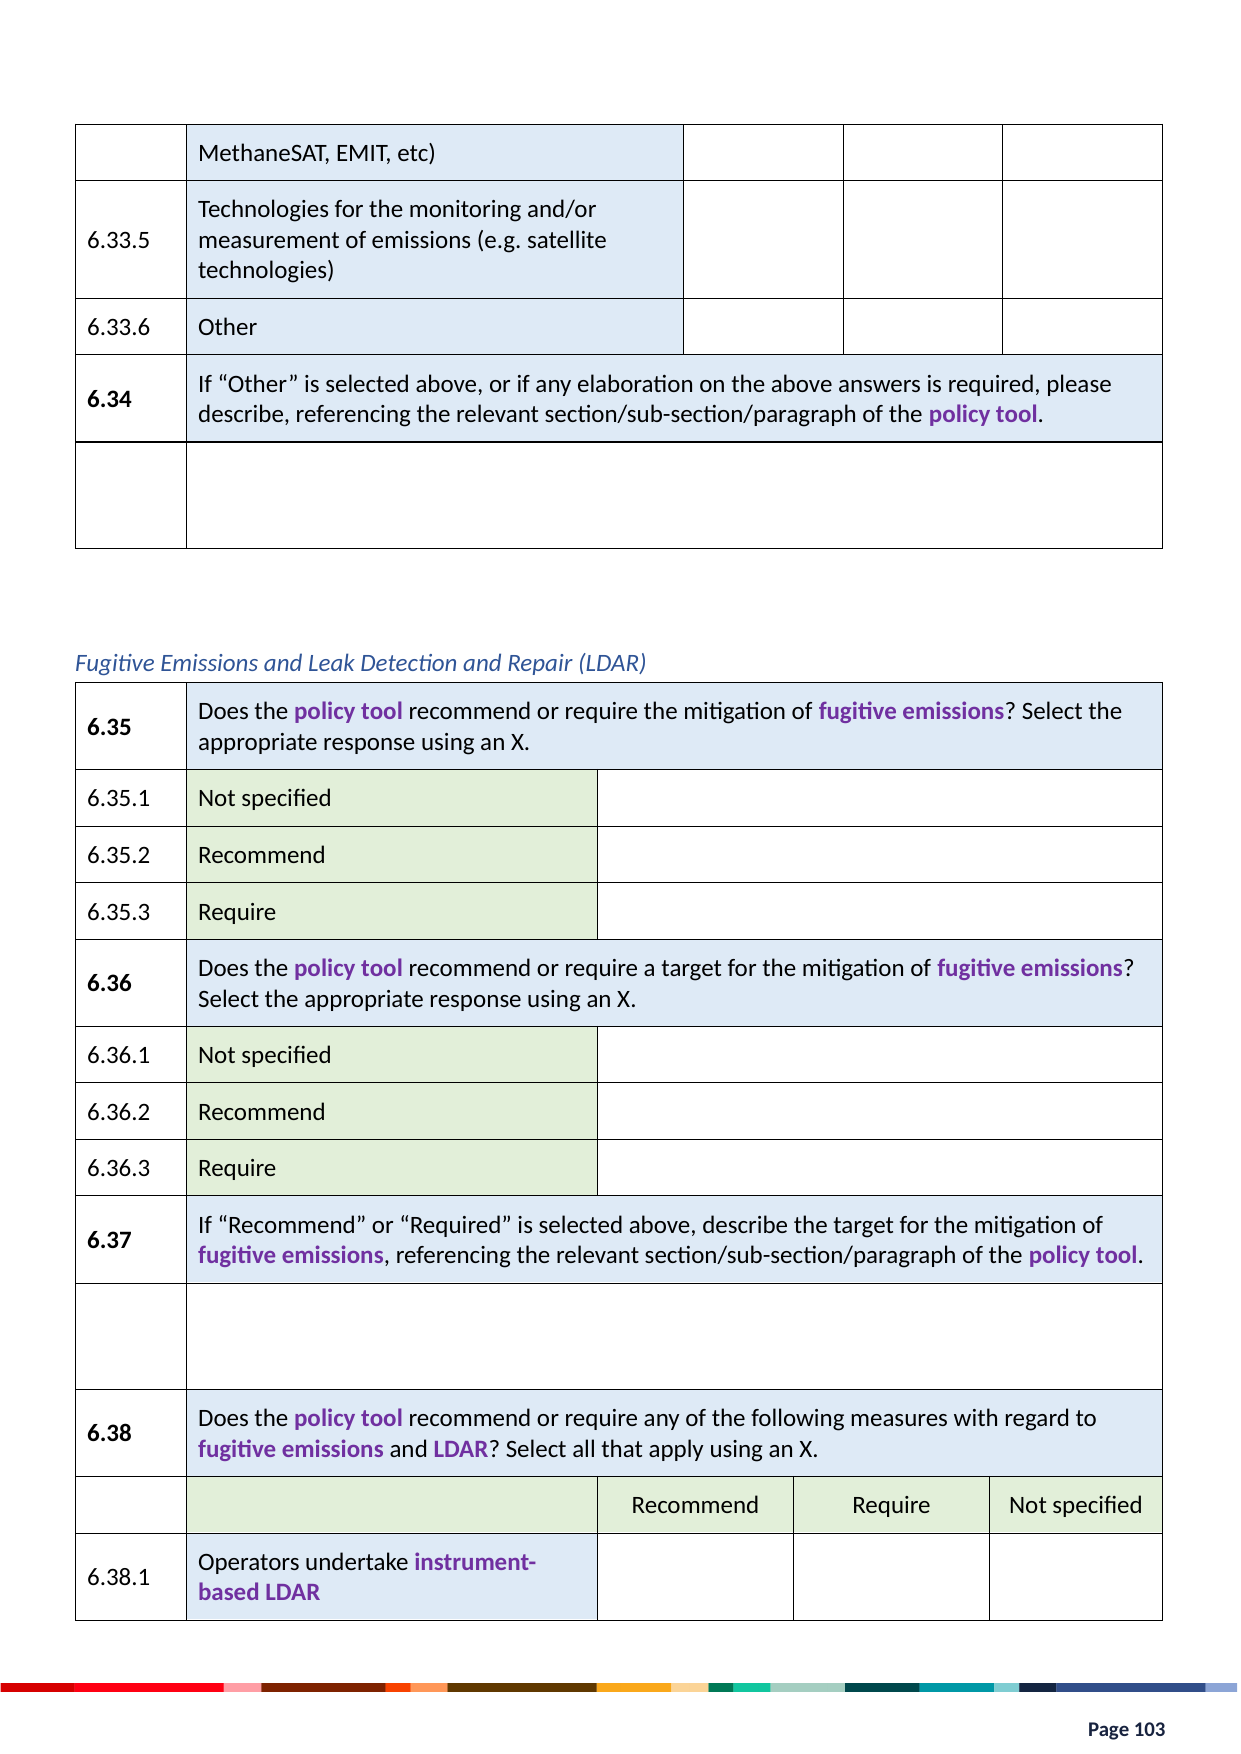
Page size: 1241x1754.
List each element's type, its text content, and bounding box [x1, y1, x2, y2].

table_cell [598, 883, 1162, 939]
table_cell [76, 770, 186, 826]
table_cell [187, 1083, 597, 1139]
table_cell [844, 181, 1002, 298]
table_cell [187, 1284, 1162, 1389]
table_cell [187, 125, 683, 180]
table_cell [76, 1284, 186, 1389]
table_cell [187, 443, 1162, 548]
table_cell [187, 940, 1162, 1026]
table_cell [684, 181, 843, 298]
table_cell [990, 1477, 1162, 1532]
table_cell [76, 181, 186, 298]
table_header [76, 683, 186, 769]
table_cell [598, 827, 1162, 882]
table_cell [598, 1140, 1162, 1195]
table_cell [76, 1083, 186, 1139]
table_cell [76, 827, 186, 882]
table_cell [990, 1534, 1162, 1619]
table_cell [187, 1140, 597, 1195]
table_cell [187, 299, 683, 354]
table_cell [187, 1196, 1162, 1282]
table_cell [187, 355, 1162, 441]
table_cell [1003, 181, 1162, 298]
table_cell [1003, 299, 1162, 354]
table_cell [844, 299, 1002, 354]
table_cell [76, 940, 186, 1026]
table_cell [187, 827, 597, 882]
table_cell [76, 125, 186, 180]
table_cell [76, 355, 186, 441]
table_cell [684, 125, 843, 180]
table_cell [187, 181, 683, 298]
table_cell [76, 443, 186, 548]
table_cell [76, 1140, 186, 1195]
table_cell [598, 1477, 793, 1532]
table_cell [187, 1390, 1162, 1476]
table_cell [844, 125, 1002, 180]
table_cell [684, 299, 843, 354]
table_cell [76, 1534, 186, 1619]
picture [0, 1683, 1236, 1692]
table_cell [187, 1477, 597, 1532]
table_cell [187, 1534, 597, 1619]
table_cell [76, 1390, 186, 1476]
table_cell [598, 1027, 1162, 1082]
subtitle Fugitive Emissions and Leak Detection and Repair (LDAR) [75, 647, 1165, 678]
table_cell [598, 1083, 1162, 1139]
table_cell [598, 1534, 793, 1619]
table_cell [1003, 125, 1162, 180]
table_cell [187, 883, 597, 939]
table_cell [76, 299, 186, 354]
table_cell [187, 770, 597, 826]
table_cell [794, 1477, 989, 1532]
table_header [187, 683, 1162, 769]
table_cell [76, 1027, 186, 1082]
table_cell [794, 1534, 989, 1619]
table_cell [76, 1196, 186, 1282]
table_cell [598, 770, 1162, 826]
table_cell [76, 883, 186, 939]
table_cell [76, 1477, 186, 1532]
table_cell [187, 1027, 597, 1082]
